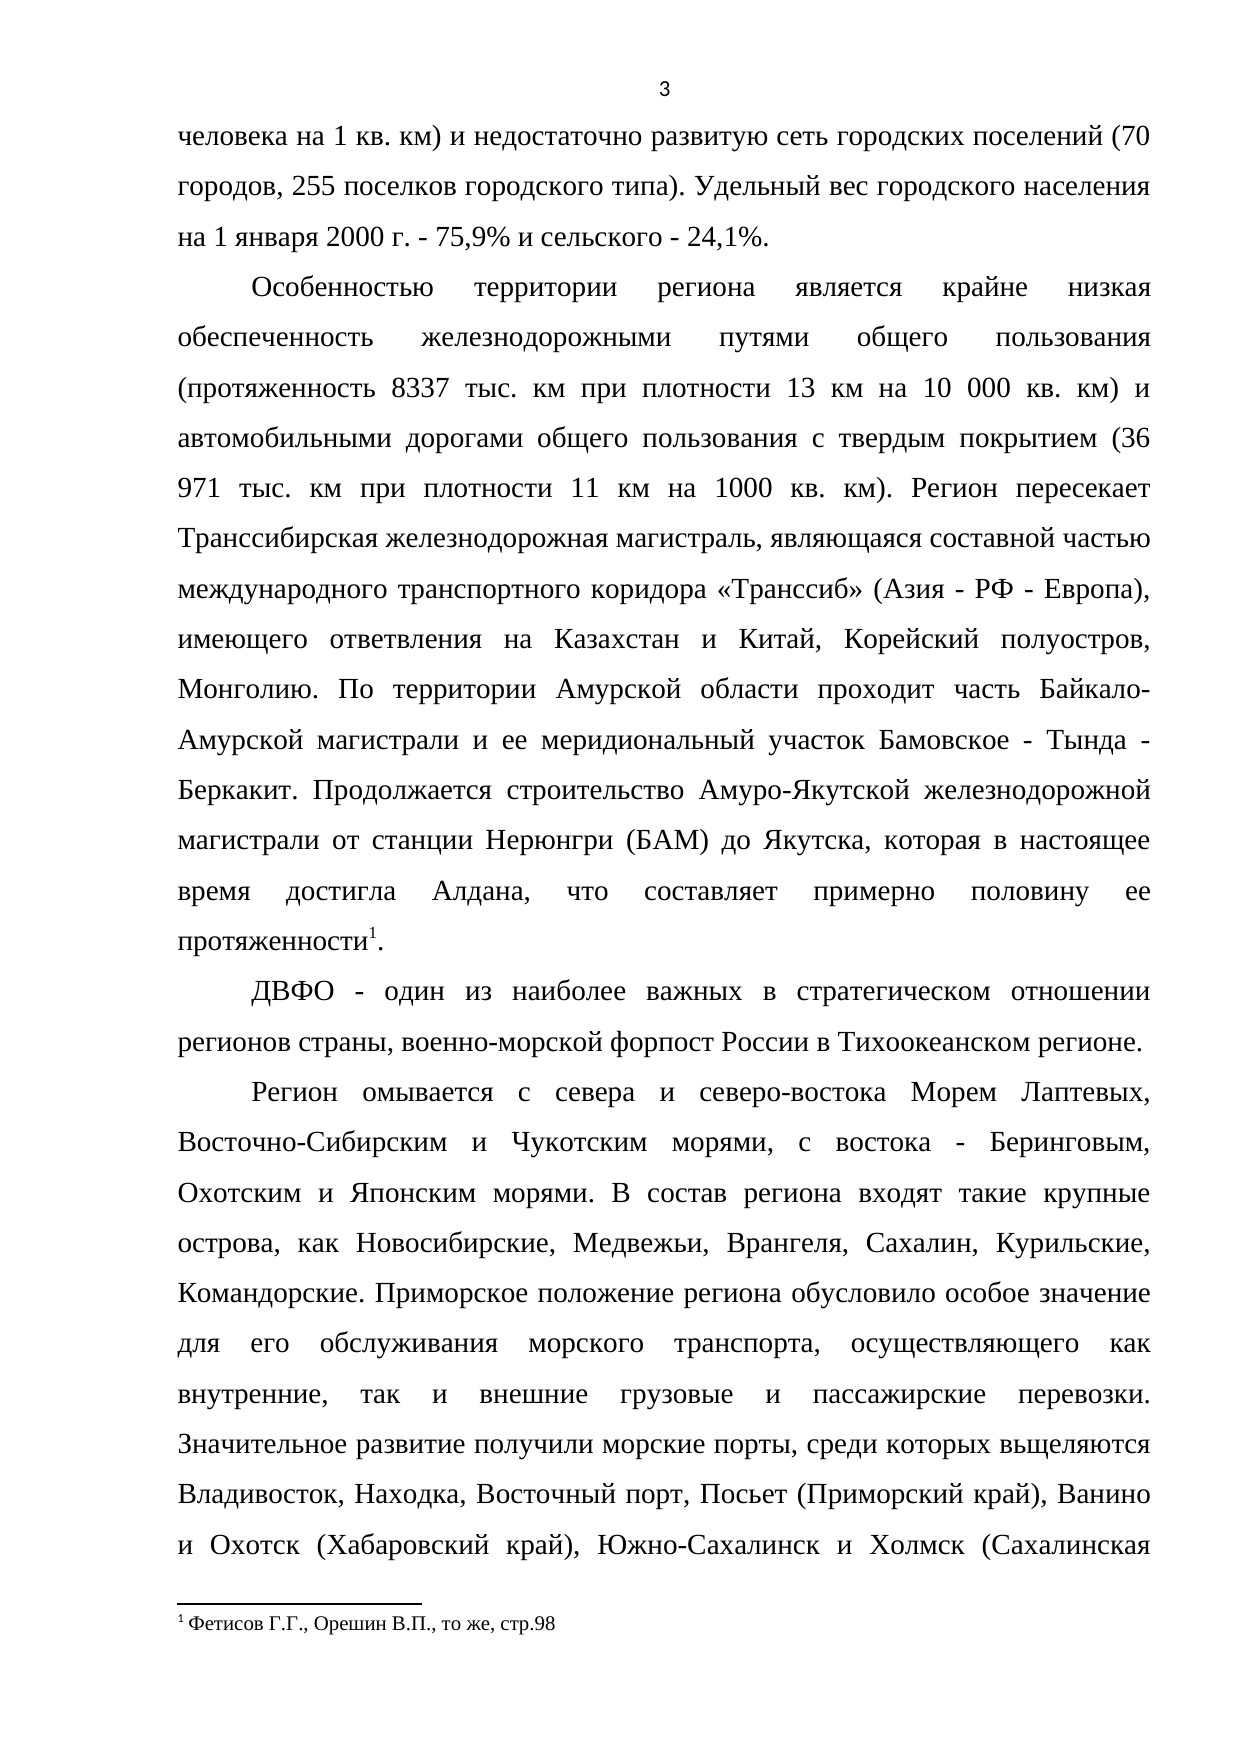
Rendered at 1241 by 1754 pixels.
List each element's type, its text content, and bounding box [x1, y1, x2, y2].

text Особенностью территории региона является крайне низкая обеспеченность железнодорожными путями общего пользования (протяженность 8337 тыс. км при плотности 13 км на 10 000 кв. км) и автомобильными дорогами общего пользования с твердым покрытием (36 971 тыс. км при плотности 11 км на 1000 кв. км). Регион пересекает Транссибирская железнодорожная магистраль, являющаяся составной частью международного транспортного коридора «Транссиб» (Азия - РФ - Европа), имеющего ответвления на Казахстан и Китай, Корейский полуостров, Монголию. По территории Амурской области проходит часть Байкало-Амурской магистрали и ее меридиональный участок Бамовское - Тында - Беркакит. Продолжается строительство Амуро-Якутской железнодорожной магистрали от станции Нерюнгри (БАМ) до Якутска, которая в настоящее время достигла Алдана, что составляет примерно половину ее протяженности. [177, 269, 1152, 957]
text ДВФО - один из наиболее важных в стратегическом отношении регионов страны, военно-морской форпост России в Тихоокеанском регионе. [177, 973, 1152, 1057]
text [177, 118, 1152, 252]
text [177, 1074, 1152, 1560]
